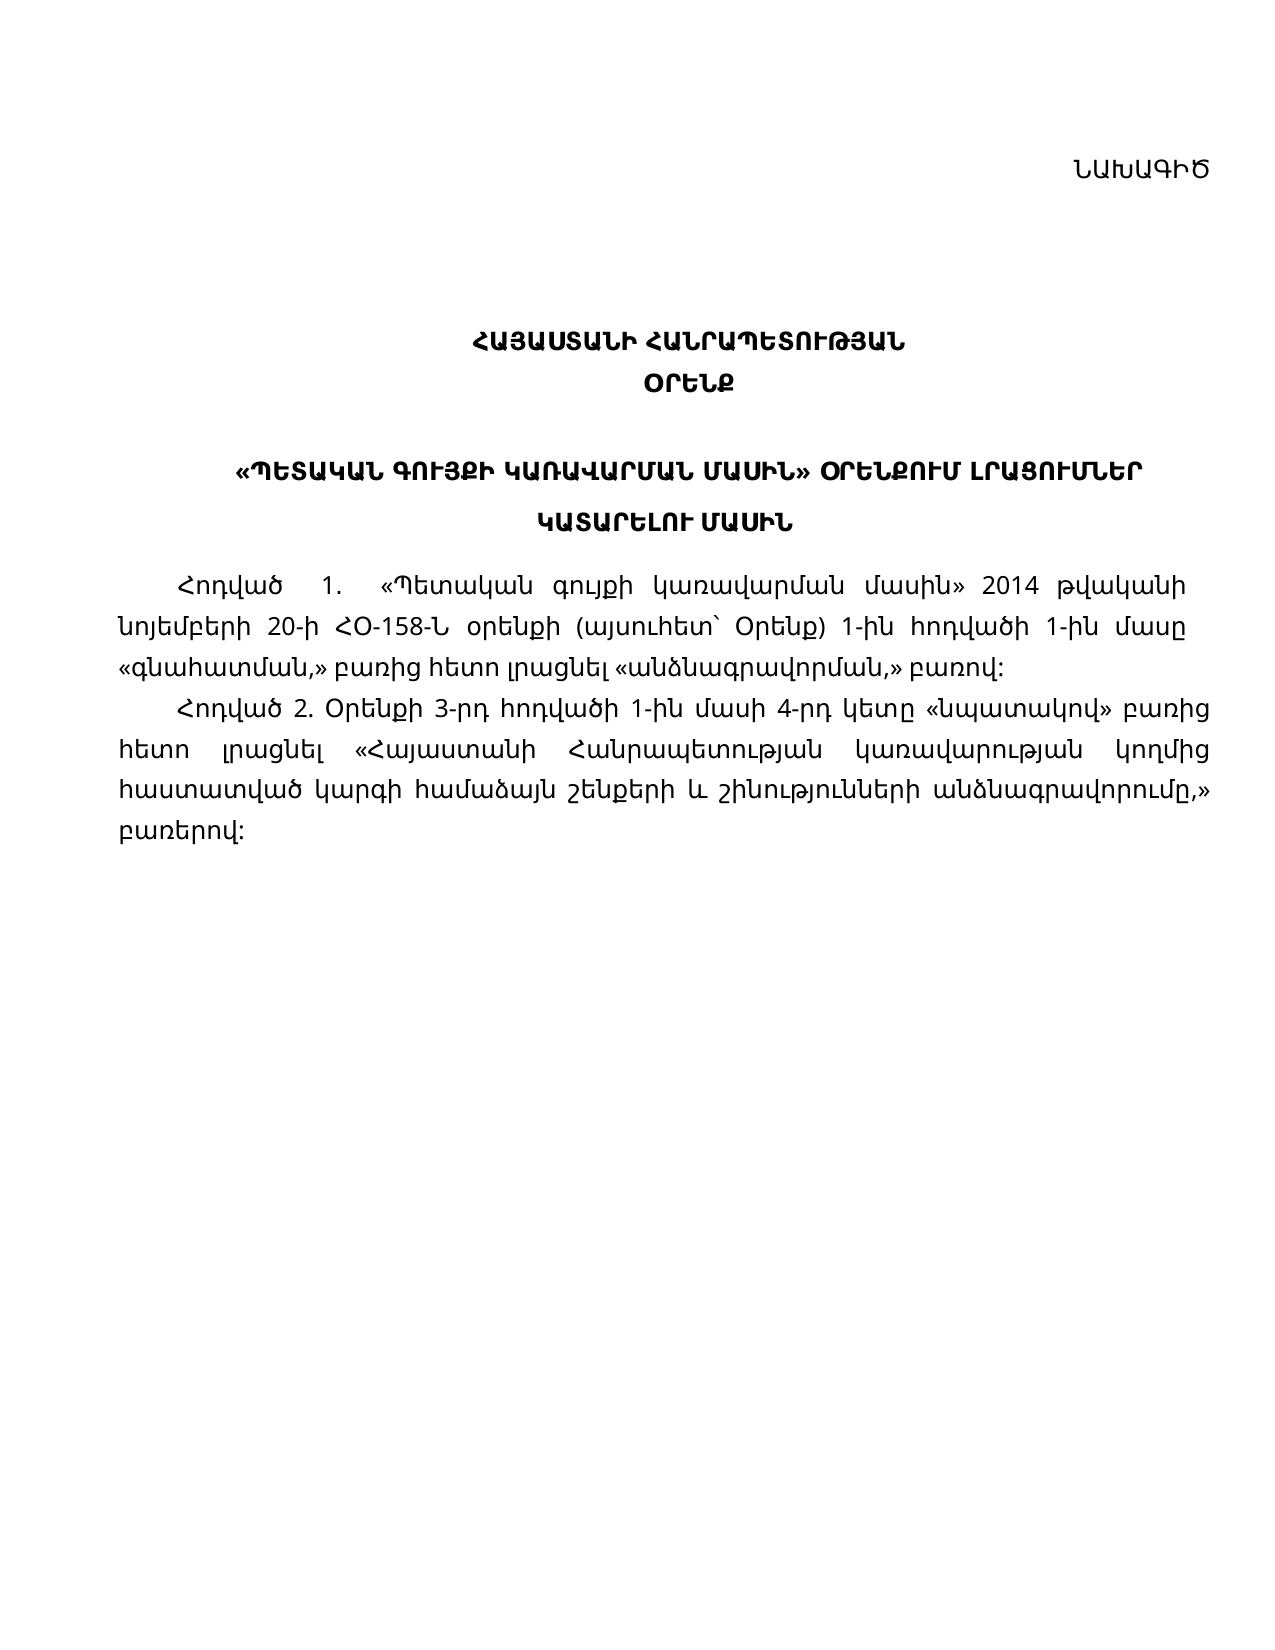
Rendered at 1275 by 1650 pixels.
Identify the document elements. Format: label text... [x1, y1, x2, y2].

text «ՊԵՏԱԿԱՆ ԳՈՒՅՔԻ ԿԱՌԱՎԱՐՄԱՆ ՄԱՍԻՆ» ՕՐԵՆՔՈՒՄ ԼՐԱՑՈՒՄՆԵՐ ԿԱՏԱՐԵԼՈՒ ՄԱՍԻՆ [118, 453, 1211, 538]
list Հոդված 2. Օրենքի 3-րդ հոդվածի 1-ին մասի 4-րդ կետը «նպատակով» բառից հետո լրացնել «Հայաստանի Հանրապետության կառավարության կողմից հաստատված կարգի համաձայն շենքերի և շինությունների անձնագրավորումը,» բառերով: [118, 691, 1211, 847]
list Հոդված 1. «Պետական գույքի կառավարման մասին» 2014 թվականի նոյեմբերի 20-ի ՀՕ-158-Ն օրենքի (այսուհետ՝ Օրենք) 1-ին հոդվածի 1-ին մասը «գնահատման,» բառից հետո լրացնել «անձնագրավորման,» բառով: [118, 568, 1187, 684]
text ՆԱԽԱԳԻԾ [118, 156, 1211, 185]
text OՐԵՆՔ [118, 369, 1211, 398]
text ՀԱՅԱՍՏԱՆԻ ՀԱՆՐԱՊԵՏՈՒԹՅԱՆ [118, 327, 1211, 356]
